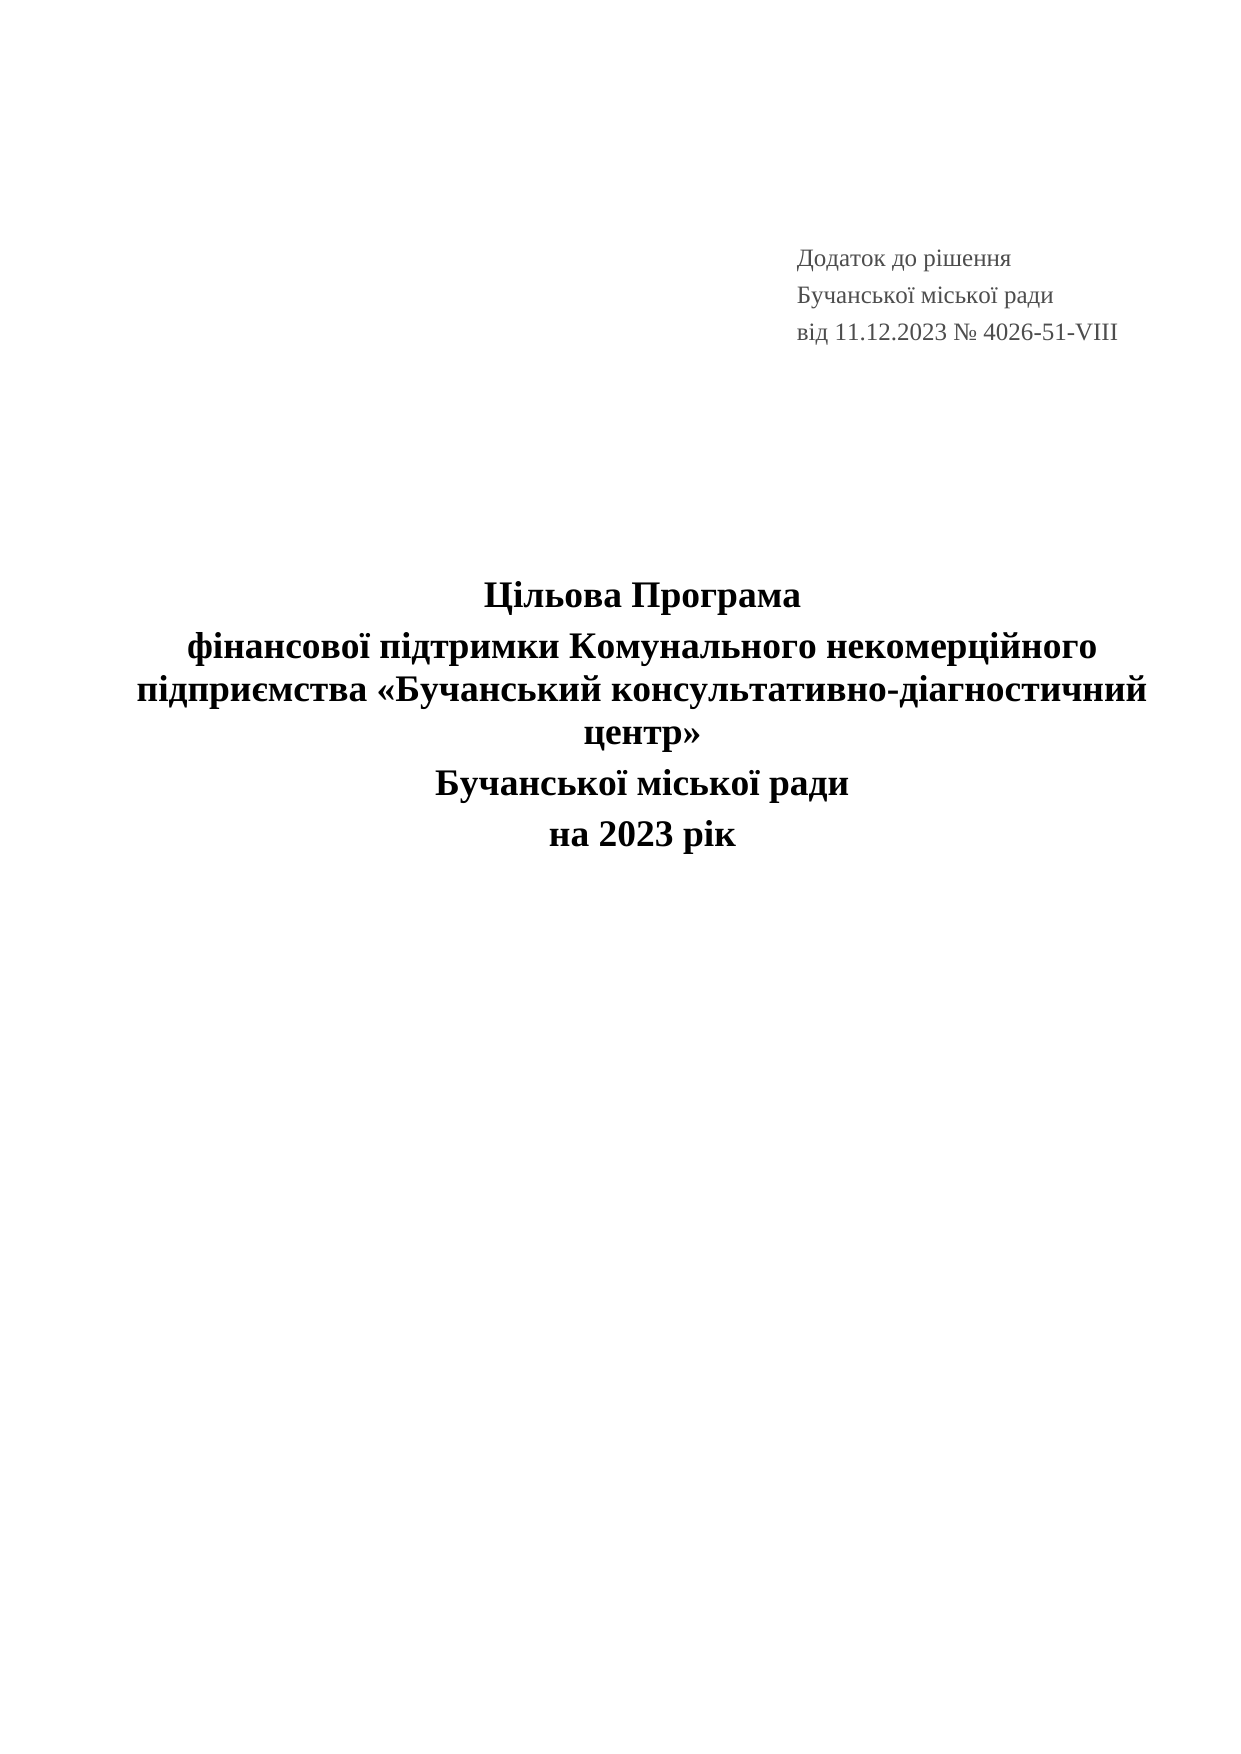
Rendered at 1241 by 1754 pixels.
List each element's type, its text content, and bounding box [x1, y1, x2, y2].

text фінансової підтримки Комунального некомерційного підприємства «Бучанський консультативно-діагностичний центр» [133, 623, 1152, 753]
text Бучанської міської ради [133, 761, 1152, 804]
text Цільова Програма [133, 573, 1152, 616]
text на 2023 рік [133, 812, 1152, 855]
text Додаток до рішення [797, 243, 1152, 272]
text від 11.12.2023 № 4026-51-VIII [797, 317, 1152, 345]
text Бучанської міської ради [797, 280, 1152, 309]
